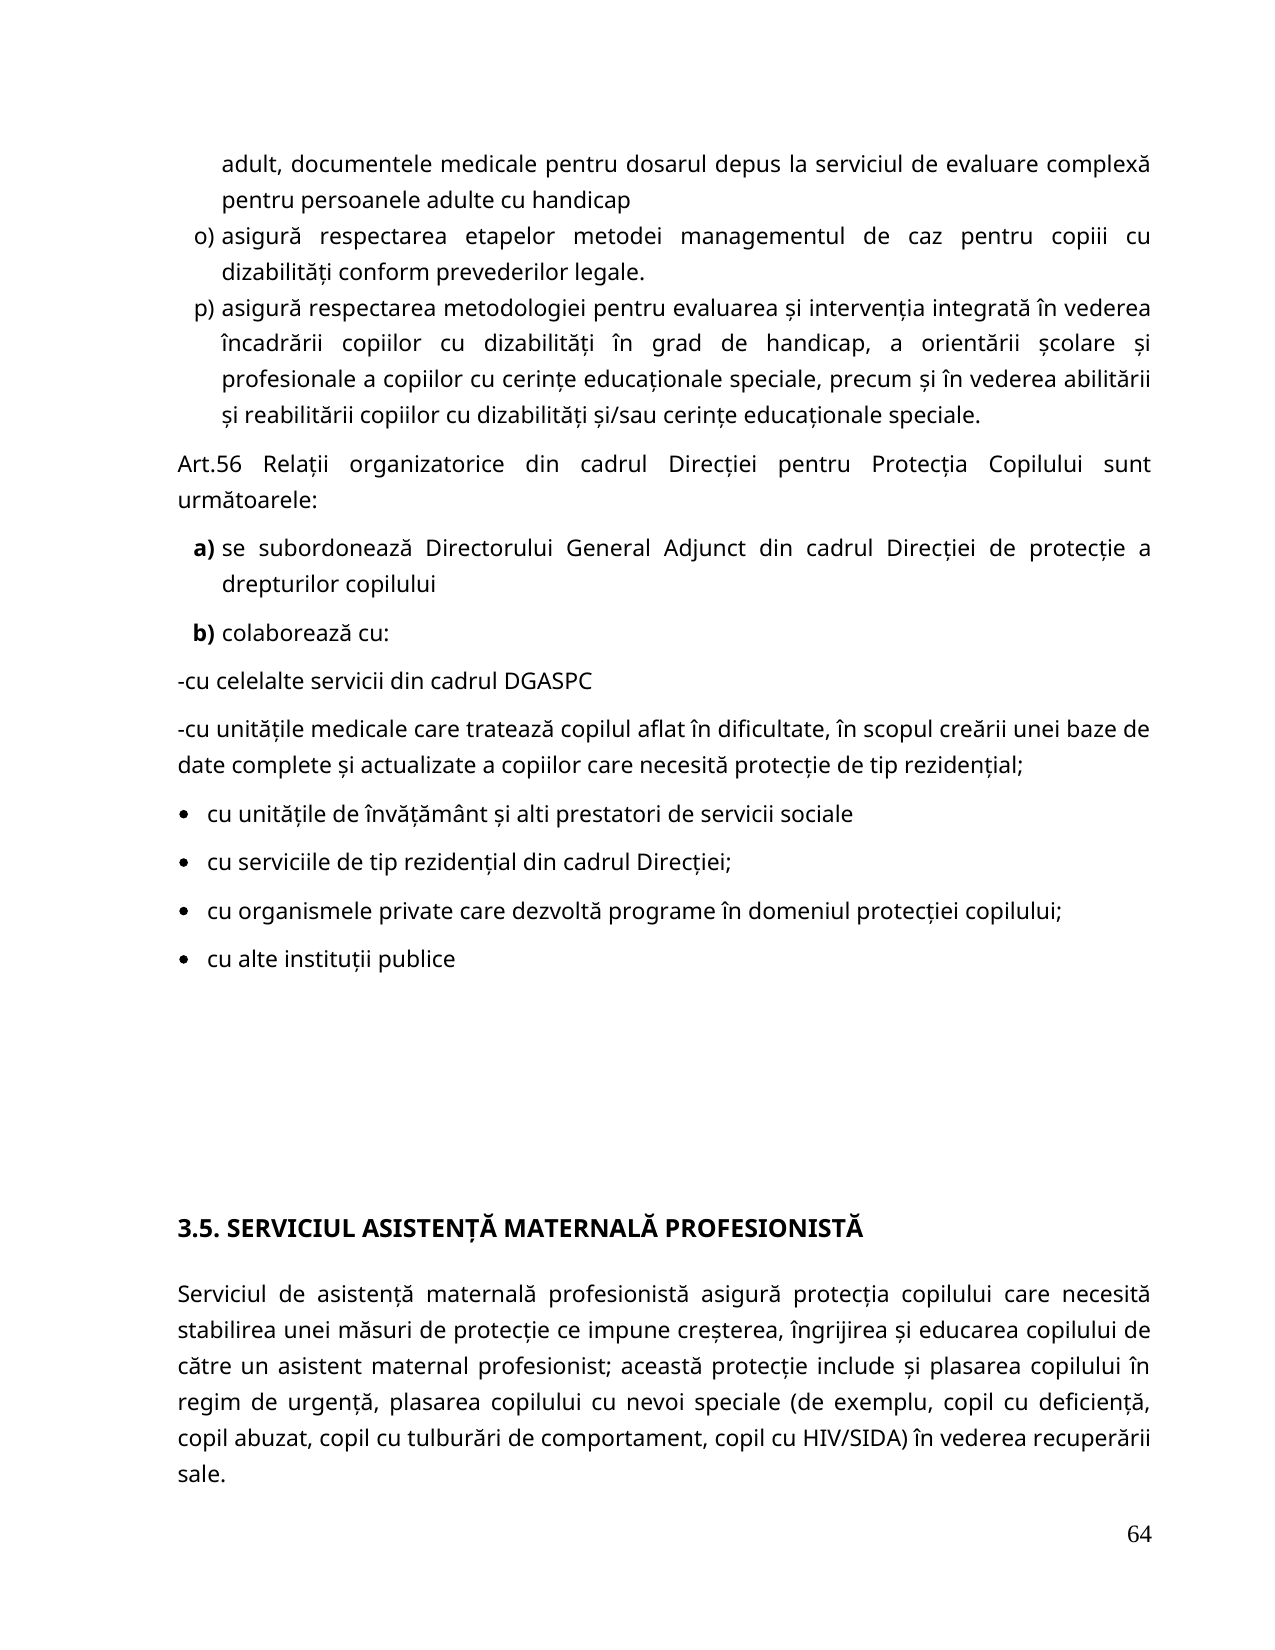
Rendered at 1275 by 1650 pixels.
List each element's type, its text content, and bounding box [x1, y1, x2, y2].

list cu organismele private care dezvoltă programe în domeniul protecţiei copilului; [189, 894, 1152, 926]
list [214, 148, 1152, 215]
text 3.5. SERVICIUL ASISTENŢĂ MATERNALĂ PROFESIONISTĂ [177, 1210, 1152, 1244]
list asigură respectarea etapelor metodei managementul de caz pentru copiii cu dizabilităţi conform prevederilor legale. [214, 219, 1152, 287]
list cu unităţile de învăţământ şi alti prestatori de servicii sociale [189, 798, 1152, 829]
list se subordonează Directorului General Adjunct din cadrul Direcției de protecție a drepturilor copilului [215, 532, 1152, 599]
text Art.56 Relaţii organizatorice din cadrul Direcţiei pentru Protecţia Copilului sunt următoarele: [177, 448, 1152, 515]
list colaborează cu: [215, 616, 1152, 648]
list cu serviciile de tip rezidenţial din cadrul Direcţiei; [189, 846, 1152, 877]
text -cu unităţile medicale care tratează copilul aflat în dificultate, în scopul creării unei baze de date complete şi actualizate a copiilor care necesită protecţie de tip rezidenţial; [177, 713, 1152, 781]
text -cu celelalte servicii din cadrul DGASPC [177, 665, 1152, 696]
list asigură respectarea metodologiei pentru evaluarea şi intervenţia integrată în vederea încadrării copiilor cu dizabilităţi în grad de handicap, a orientării şcolare şi profesionale a copiilor cu cerinţe educaţionale speciale, precum şi în vederea abilitării şi reabilitării copiilor cu dizabilităţi şi/sau cerinţe educaţionale speciale. [214, 291, 1152, 431]
list cu alte instituţii publice [189, 943, 1152, 974]
text Serviciul de asistenţă maternală profesionistă asigură protecţia copilului care necesită stabilirea unei măsuri de protecţie ce impune creşterea, îngrijirea şi educarea copilului de către un asistent maternal profesionist; această protecţie include şi plasarea copilului în regim de urgenţă, plasarea copilului cu nevoi speciale (de exemplu, copil cu deficienţă, copil abuzat, copil cu tulburări de comportament, copil cu HIV/SIDA) în vederea recuperării sale. [177, 1278, 1152, 1489]
